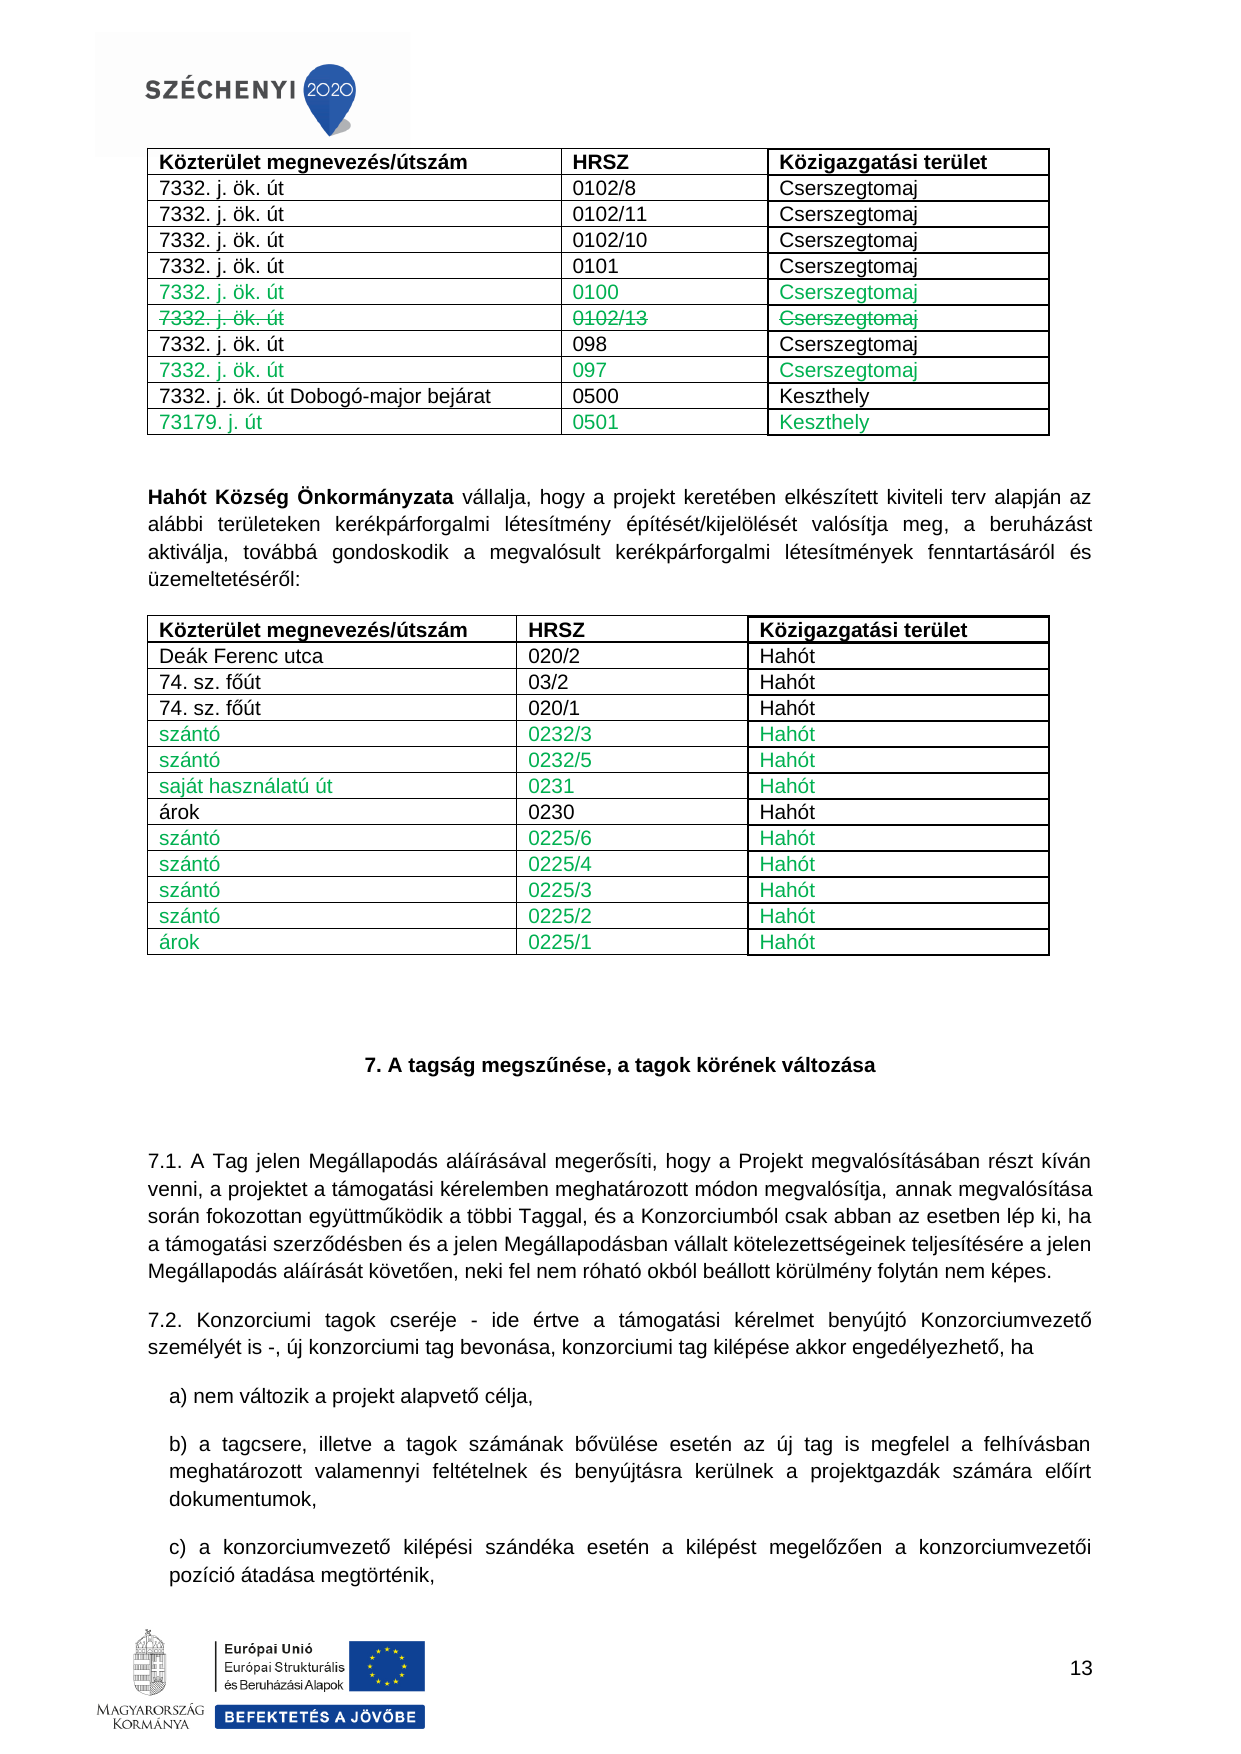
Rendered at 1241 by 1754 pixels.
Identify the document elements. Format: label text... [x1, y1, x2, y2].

table_cell Cserszegtomaj [769, 228, 1048, 252]
table_cell 0100 [562, 279, 767, 304]
table_cell 0500 [562, 383, 767, 408]
table_cell szántó [148, 877, 516, 902]
table_cell Cserszegtomaj [769, 176, 1048, 200]
table_cell 7332. j. ök. út [148, 305, 561, 330]
table_cell 74. sz. főút [148, 669, 516, 693]
table_cell Keszthely [769, 410, 1048, 434]
table_cell szántó [148, 721, 516, 746]
table_cell árok [148, 799, 516, 824]
table_cell 7332. j. ök. út [148, 227, 561, 252]
table_header Közterület megnevezés/útszám [148, 149, 561, 174]
table_cell 0232/5 [517, 747, 747, 772]
table_header Közterület megnevezés/útszám [148, 616, 516, 641]
table_cell 0225/2 [517, 903, 747, 928]
table_cell Hahót [749, 852, 1048, 876]
table_cell 0231 [517, 773, 747, 798]
table_cell 0102/8 [562, 175, 767, 200]
table_cell 097 [562, 357, 767, 382]
table_cell Cserszegtomaj [769, 202, 1048, 226]
table_cell szántó [148, 825, 516, 850]
table_cell Hahót [749, 722, 1048, 746]
text a) nem változik a projekt alapvető célja, [148, 1383, 1092, 1407]
table_cell 7332. j. ök. út [148, 279, 561, 304]
table_cell Hahót [749, 800, 1048, 824]
table_cell 098 [562, 331, 767, 356]
table_header Közigazgatási terület [769, 150, 1048, 174]
text 7.1. A Tag jelen Megállapodás aláírásával megerősíti, hogy a Projekt megvalósításában részt kíván venni, a projektet a támogatási kérelemben meghatározott módon megvalósítja, annak megvalósítása során fokozottan együttműködik a többi Taggal, és a Konzorciumból csak abban az esetben lép ki, ha a támogatási szerződésben és a jelen Megállapodásban vállalt kötelezettségeinek teljesítésére a jelen Megállapodás aláírását követően, neki fel nem róható okból beállott körülmény folytán nem képes. [148, 1149, 1092, 1283]
table_cell Cserszegtomaj [769, 358, 1048, 382]
table_cell Hahót [749, 826, 1048, 850]
table_cell 74. sz. főút [148, 695, 516, 719]
text 7.2. Konzorciumi tagok cseréje - ide értve a támogatási kérelmet benyújtó Konzorciumvezető személyét is -, új konzorciumi tag bevonása, konzorciumi tag kilépése akkor engedélyezhető, ha [148, 1308, 1092, 1359]
table_cell 0501 [562, 409, 767, 434]
text c) a konzorciumvezető kilépési szándéka esetén a kilépést megelőzően a konzorciumvezetői pozíció átadása megtörténik, [169, 1535, 1092, 1587]
table_cell Hahót [749, 904, 1048, 928]
table_cell 0225/3 [517, 877, 747, 902]
table_cell 73179. j. út [148, 409, 561, 434]
table_cell Hahót [749, 670, 1048, 693]
picture [95, 32, 411, 157]
table_cell 0230 [517, 799, 747, 824]
table_cell 03/2 [517, 669, 747, 693]
table_cell Cserszegtomaj [769, 280, 1048, 304]
table_header HRSZ [562, 149, 767, 174]
table_cell Keszthely [769, 384, 1048, 408]
table_cell 7332. j. ök. út [148, 331, 561, 356]
picture [71, 1597, 447, 1751]
table_cell 7332. j. ök. út [148, 253, 561, 278]
table_cell Deák Ferenc utca [148, 643, 516, 667]
table_cell Hahót [749, 930, 1048, 954]
text b) a tagcsere, illetve a tagok számának bővülése esetén az új tag is megfelel a felhívásban meghatározott valamennyi feltételnek és benyújtásra kerülnek a projektgazdák számára előírt dokumentumok, [169, 1432, 1092, 1511]
table_cell 7332. j. ök. út [148, 175, 561, 200]
table_cell szántó [148, 903, 516, 928]
table_cell 0102/11 [562, 201, 767, 226]
text Hahót Község Önkormányzata vállalja, hogy a projekt keretében elkészített kiviteli terv alapján az alábbi területeken kerékpárforgalmi létesítmény építését/kijelölését valósítja meg, a beruházást aktiválja, továbbá gondoskodik a megvalósult kerékpárforgalmi létesítmények fenntartásáról és üzemeltetéséről: [148, 484, 1092, 591]
table_cell 0102/10 [562, 227, 767, 252]
table_cell 7332. j. ök. út [148, 357, 561, 382]
table_cell szántó [148, 747, 516, 772]
table_cell Cserszegtomaj [769, 306, 1048, 330]
table_cell Cserszegtomaj [769, 254, 1048, 278]
table_cell 0225/1 [517, 929, 747, 954]
table_cell Hahót [749, 696, 1048, 719]
table_cell 0102/13 [562, 305, 767, 330]
table_cell árok [148, 929, 516, 954]
table_cell 020/2 [517, 643, 747, 667]
table_cell 7332. j. ök. út [148, 201, 561, 226]
table_header HRSZ [517, 616, 747, 641]
table_cell Hahót [749, 878, 1048, 902]
table_cell 7332. j. ök. út Dobogó-major bejárat [148, 383, 561, 408]
table_cell 020/1 [517, 695, 747, 719]
text 7. A tagság megszűnése, a tagok körének változása [148, 1053, 1092, 1077]
table_cell szántó [148, 851, 516, 876]
table_cell 0232/3 [517, 721, 747, 746]
table_cell Cserszegtomaj [769, 332, 1048, 356]
table_cell Hahót [749, 748, 1048, 772]
table_header Közigazgatási terület [749, 618, 1048, 641]
table_cell 0101 [562, 253, 767, 278]
table_cell 0225/4 [517, 851, 747, 876]
table_cell Hahót [749, 774, 1048, 798]
table_cell Hahót [749, 644, 1048, 667]
table_cell saját használatú út [148, 773, 516, 798]
table_cell 0225/6 [517, 825, 747, 850]
